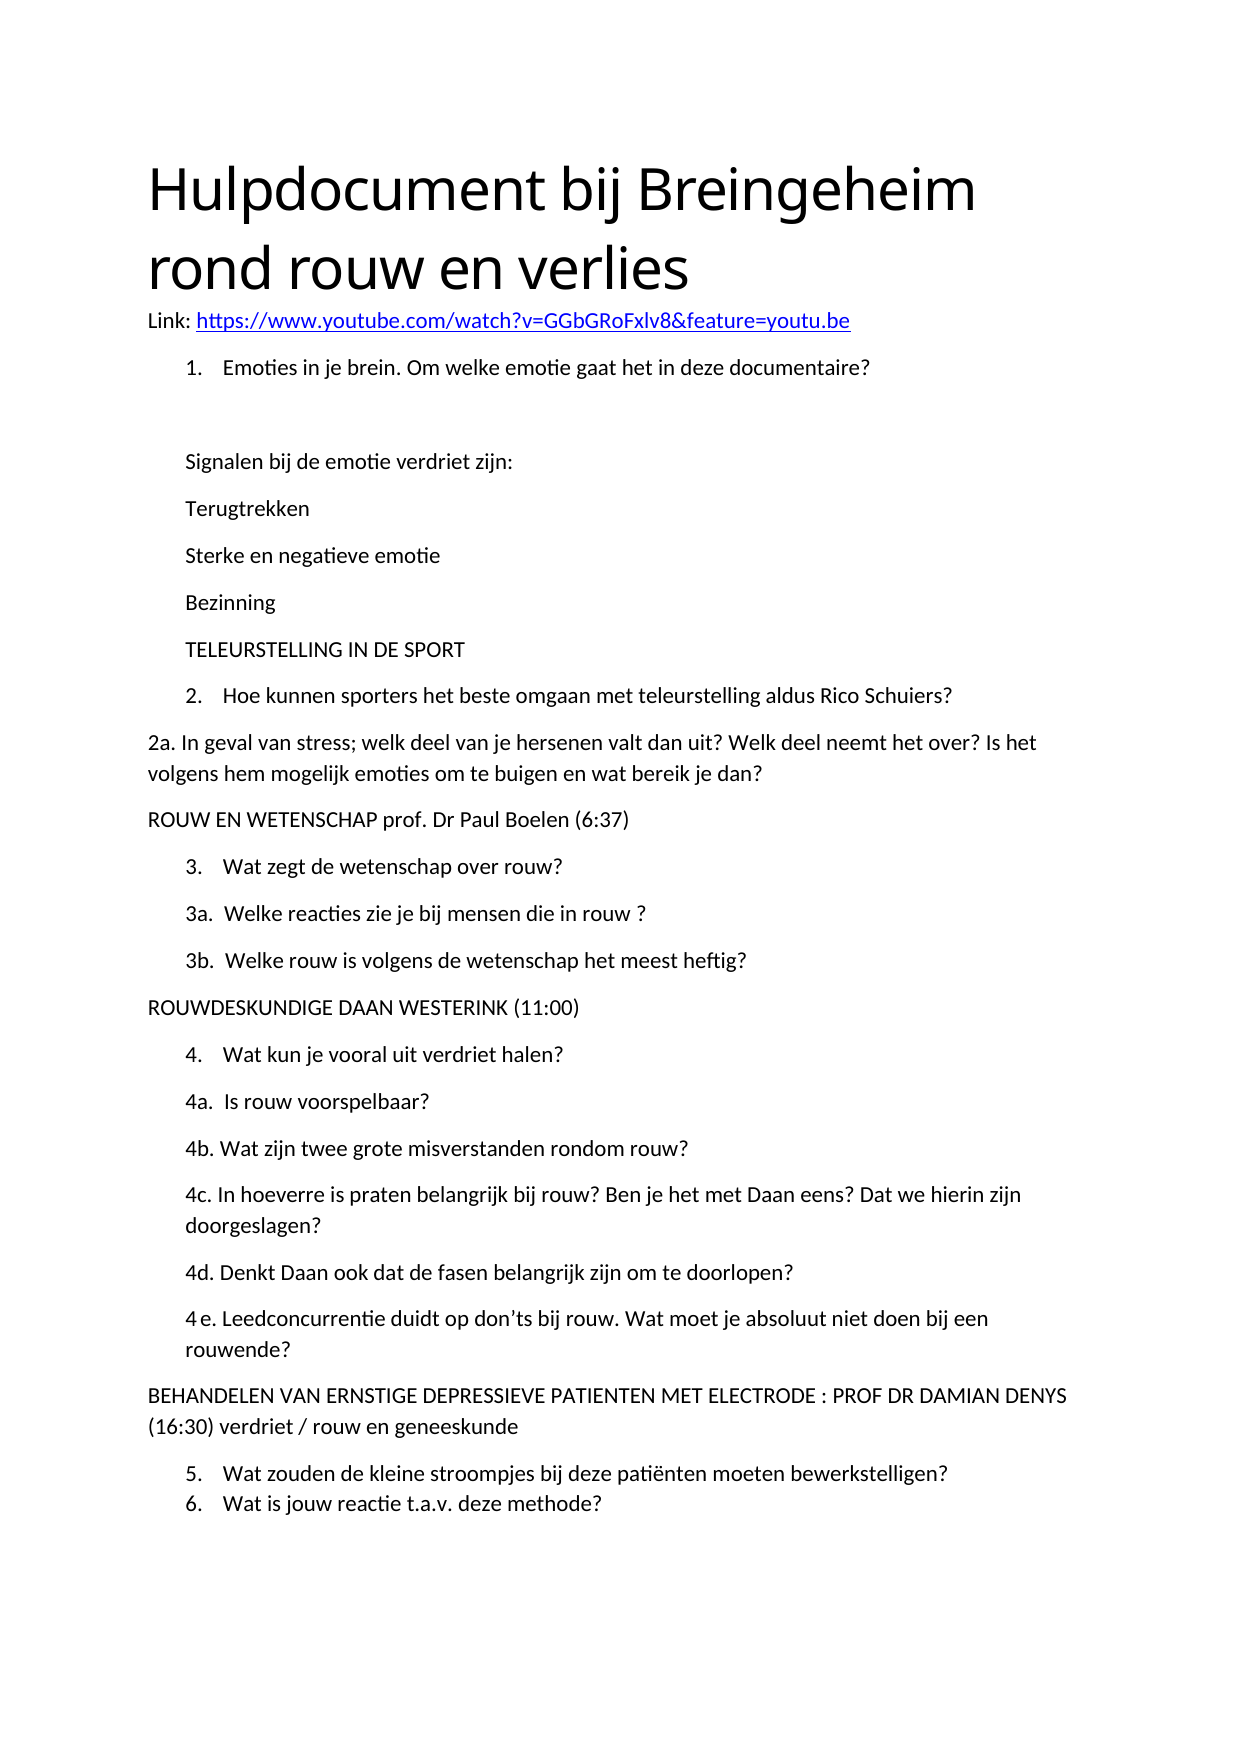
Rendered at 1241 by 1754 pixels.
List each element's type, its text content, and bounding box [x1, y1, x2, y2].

text Bezinning [185, 588, 1093, 616]
list Wat zouden de kleine stroompjes bij deze patiënten moeten bewerkstelligen? [185, 1459, 1093, 1487]
text Terugtrekken [185, 494, 1093, 522]
list Wat zegt de wetenschap over rouw? [185, 852, 1093, 880]
text Link: https://www.youtube.com/watch?v=GGbGRoFxlv8&feature=youtu.be [148, 307, 1093, 334]
title Hulpdocument bij Breingeheim rond rouw en verlies [148, 148, 1093, 307]
list Hoe kunnen sporters het beste omgaan met teleurstelling aldus Rico Schuiers? [185, 682, 1093, 709]
text 4a. Is rouw voorspelbaar? [185, 1087, 1093, 1115]
text 3b. Welke rouw is volgens de wetenschap het meest heftig? [185, 946, 1093, 974]
list Wat is jouw reactie t.a.v. deze methode? [185, 1489, 1093, 1517]
text 3a. Welke reacties zie je bij mensen die in rouw ? [185, 899, 1093, 927]
text ROUWDESKUNDIGE DAAN WESTERINK (11:00) [148, 993, 1093, 1021]
list Wat kun je vooral uit verdriet halen? [185, 1040, 1093, 1068]
list Emoties in je brein. Om welke emotie gaat het in deze documentaire? [185, 353, 1093, 381]
text Sterke en negatieve emotie [185, 541, 1093, 569]
text 4c. In hoeverre is praten belangrijk bij rouw? Ben je het met Daan eens? Dat we hierin zijn doorgeslagen? [185, 1181, 1093, 1239]
text 4 e. Leedconcurrentie duidt op don’ts bij rouw. Wat moet je absoluut niet doen bij een rouwende? [185, 1304, 1093, 1363]
text 4d. Denkt Daan ook dat de fasen belangrijk zijn om te doorlopen? [185, 1258, 1093, 1286]
text 2a. In geval van stress; welk deel van je hersenen valt dan uit? Welk deel neemt het over? Is het volgens hem mogelijk emoties om te buigen en wat bereik je dan? [148, 728, 1093, 787]
text TELEURSTELLING IN DE SPORT [185, 635, 1093, 663]
text BEHANDELEN VAN ERNSTIGE DEPRESSIEVE PATIENTEN MET ELECTRODE : PROF DR DAMIAN DENYS (16:30) verdriet / rouw en geneeskunde [148, 1382, 1093, 1440]
text Signalen bij de emotie verdriet zijn: [185, 447, 1093, 475]
text ROUW EN WETENSCHAP prof. Dr Paul Boelen (6:37) [148, 806, 1093, 833]
text 4b. Wat zijn twee grote misverstanden rondom rouw? [185, 1134, 1093, 1162]
